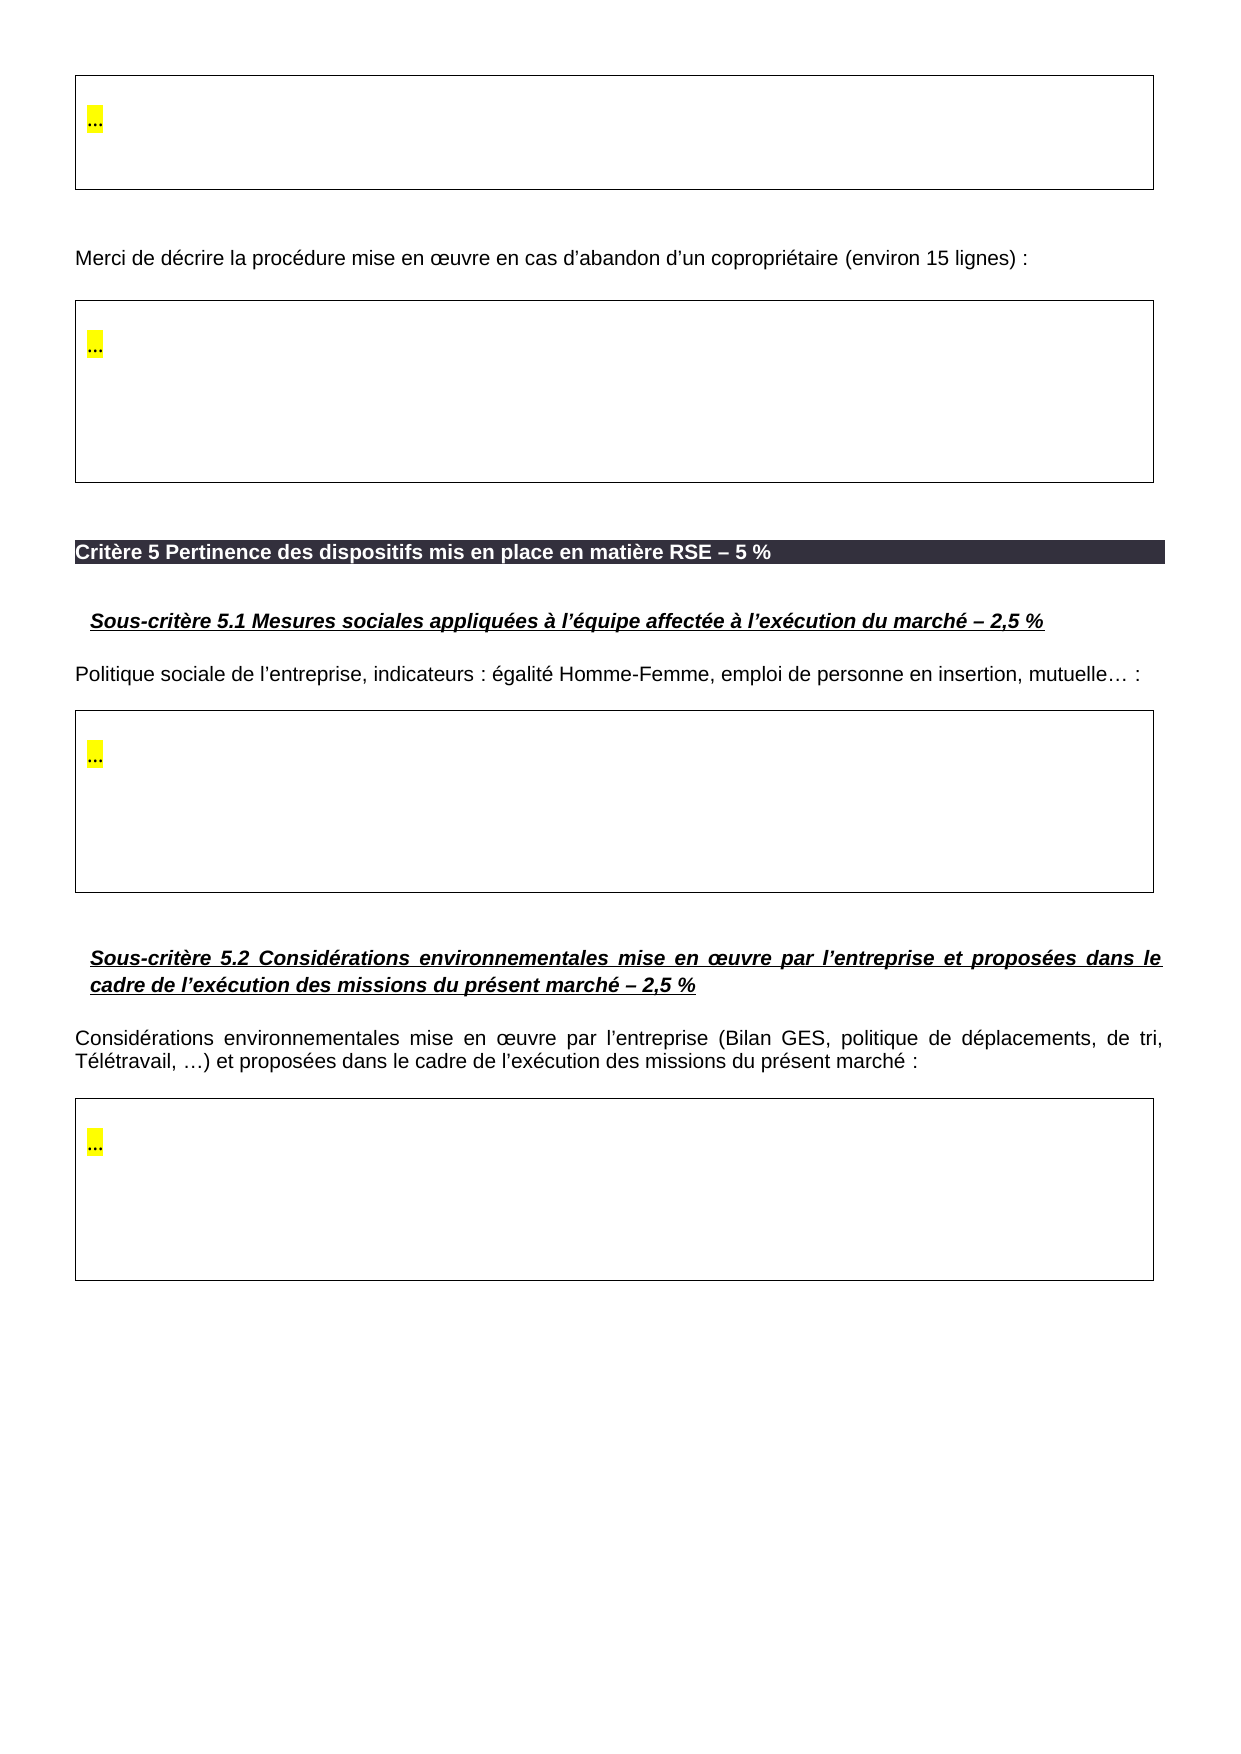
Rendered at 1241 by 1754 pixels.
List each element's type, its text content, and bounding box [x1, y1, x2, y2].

table_header … [76, 711, 1153, 892]
table_header … [76, 76, 1153, 189]
text Considérations environnementales mise en œuvre par l’entreprise (Bilan GES, politique de déplacements, de tri, Télétravail, …) et proposées dans le cadre de l’exécution des missions du présent marché : [75, 1025, 1165, 1073]
table_header … [76, 1099, 1153, 1280]
text Politique sociale de l’entreprise, indicateurs : égalité Homme-Femme, emploi de personne en insertion, mutuelle… : [75, 661, 1165, 685]
text Sous-critère 5.2 Considérations environnementales mise en œuvre par l’entreprise et proposées dans le cadre de l’exécution des missions du présent marché – 2,5 % [90, 945, 1165, 997]
list Merci de décrire la procédure mise en œuvre en cas d’abandon d’un copropriétaire (environ 15 lignes) : [75, 245, 1165, 269]
text Sous-critère 5.1 Mesures sociales appliquées à l’équipe affectée à l’exécution du marché – 2,5 % [90, 609, 1165, 633]
list Critère 5 Pertinence des dispositifs mis en place en matière RSE – 5 % [75, 540, 1165, 564]
table_header … [76, 301, 1153, 482]
